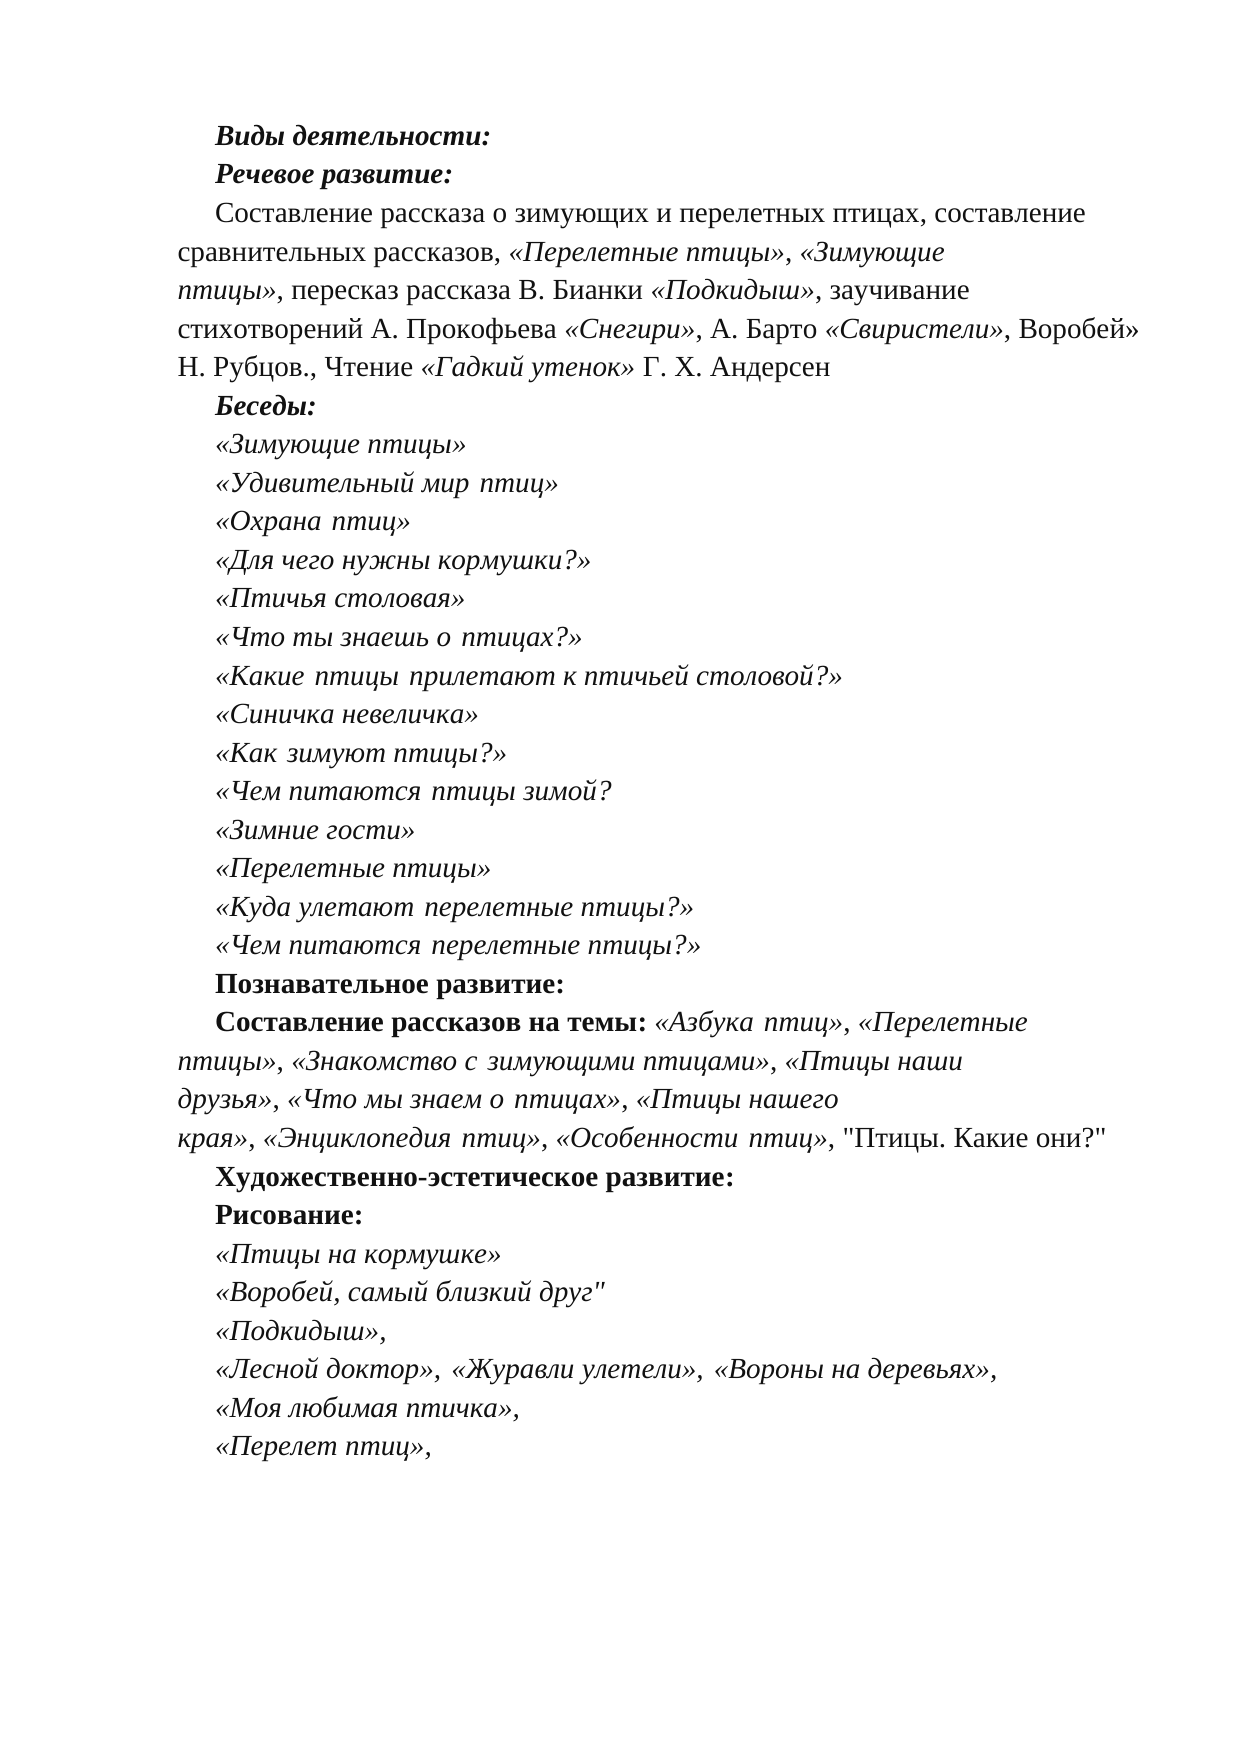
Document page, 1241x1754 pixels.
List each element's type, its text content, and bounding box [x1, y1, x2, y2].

text Составление рассказов на темы: «Азбука птиц», «Перелетные птицы», «Знакомство с зимующими птицами», «Птицы наши друзья», «Что мы знаем о птицах», «Птицы нашего края», «Энциклопедия птиц», «Особенности птиц», "Птицы. Какие они?" [177, 1004, 1152, 1154]
text «Чем питаются перелетные птицы?» [177, 927, 1152, 961]
text «Удивительный мир птиц» [177, 465, 1152, 498]
text «Подкидыш», [177, 1313, 1152, 1346]
text «Воробей, самый близкий друг" [177, 1274, 1152, 1308]
text Познавательное развитие: [177, 966, 1152, 999]
text «Как зимуют птицы?» [177, 735, 1152, 768]
text «Птицы на кормушке» [177, 1236, 1152, 1269]
text «Чем питаются птицы зимой? [177, 773, 1152, 807]
text Беседы: [177, 388, 1152, 421]
text «Куда улетают перелетные птицы?» [177, 889, 1152, 922]
text «Для чего нужны кормушки?» [177, 542, 1152, 576]
text Составление рассказа о зимующих и перелетных птицах, составление сравнительных рассказов, «Перелетные птицы», «Зимующие птицы», пересказ рассказа В. Бианки «Подкидыш», заучивание стихотворений А. Прокофьева «Снегири», А. Барто «Свиристели», Воробей» Н. Рубцов., Чтение «Гадкий утенок» Г. Х. Андерсен [177, 195, 1152, 383]
text Рисование: [177, 1197, 1152, 1231]
text «Какие птицы прилетают к птичьей столовой?» [177, 658, 1152, 691]
text «Птичья столовая» [177, 581, 1152, 614]
text «Что ты знаешь о птицах?» [177, 619, 1152, 653]
text Виды деятельности: [177, 118, 1152, 152]
text «Моя любимая птичка», [177, 1390, 1152, 1423]
text Художественно-эстетическое развитие: [177, 1159, 1152, 1192]
text «Перелетные птицы» [177, 850, 1152, 884]
text Речевое развитие: [177, 157, 1152, 190]
text «Перелет птиц», [177, 1428, 1152, 1462]
text «Охрана птиц» [177, 503, 1152, 537]
text «Зимние гости» [177, 812, 1152, 845]
text «Лесной доктор», «Журавли улетели», «Вороны на деревьях», [177, 1351, 1152, 1385]
text «Синичка невеличка» [177, 696, 1152, 730]
text «Зимующие птицы» [177, 426, 1152, 460]
